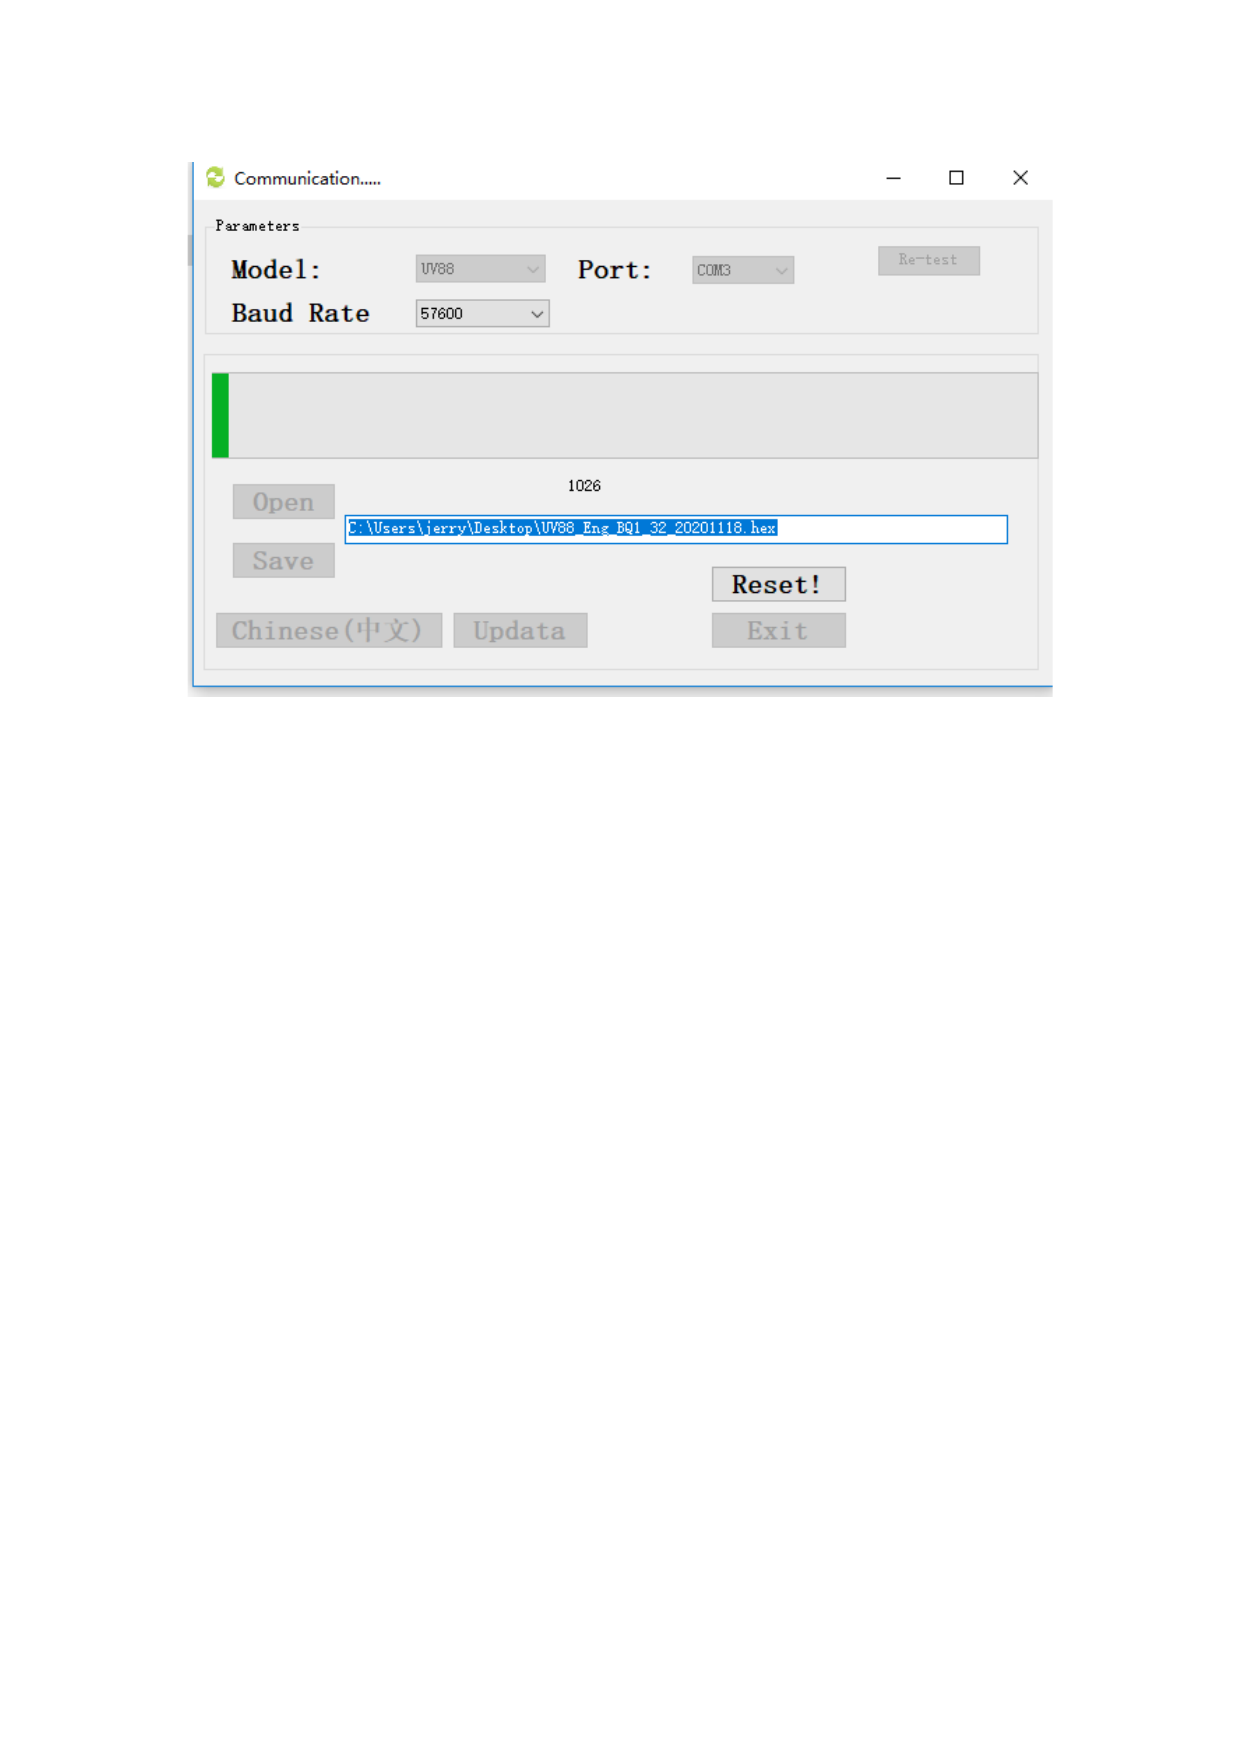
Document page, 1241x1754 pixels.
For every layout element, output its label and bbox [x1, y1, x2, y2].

picture [187, 162, 1053, 697]
